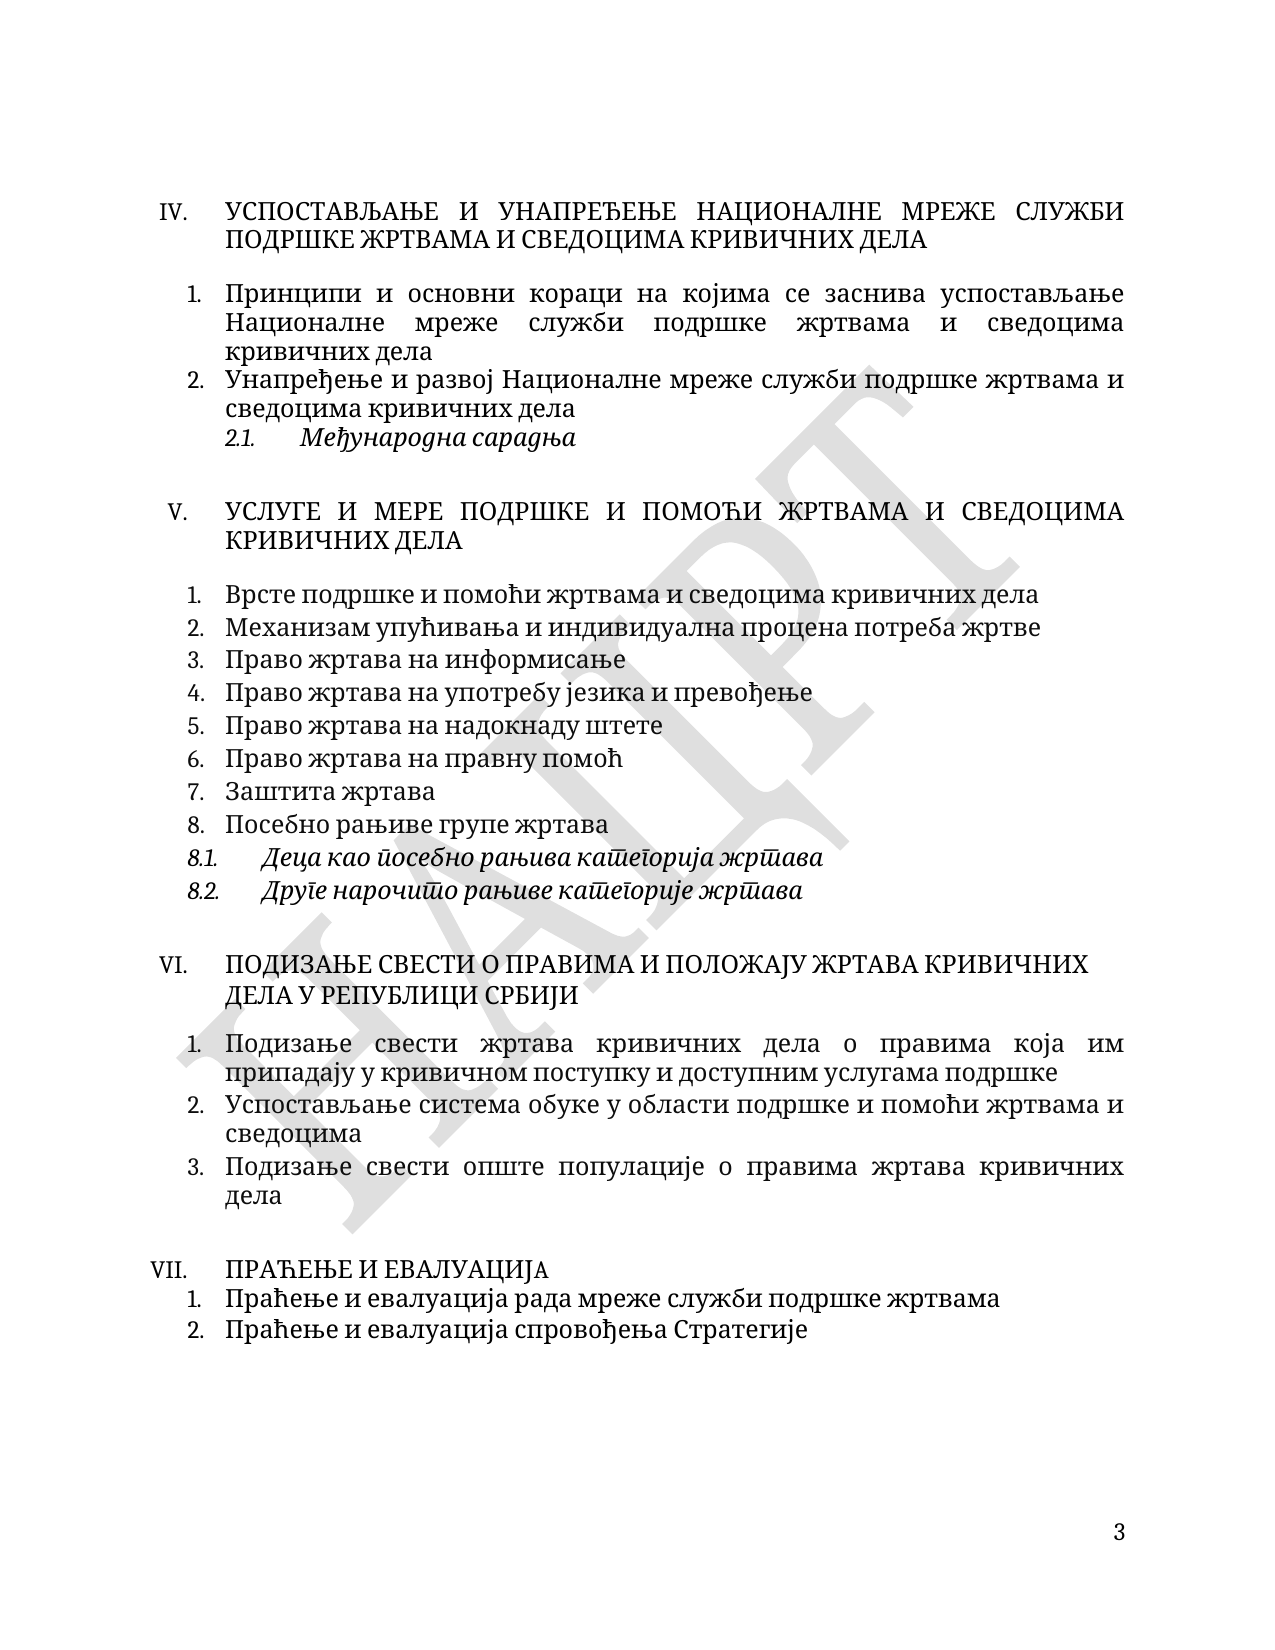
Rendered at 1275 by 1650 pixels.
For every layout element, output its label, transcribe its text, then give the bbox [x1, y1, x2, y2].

subtitle Деца као посебно рањива категорија жртава [187, 844, 1125, 873]
subtitle Друге нарочито рањиве категорије жртава [187, 877, 1125, 906]
subtitle Право жртава на информисање [187, 646, 1125, 675]
subtitle Посебно рањиве групе жртава [187, 811, 1125, 840]
subtitle Заштита жртава [187, 778, 1125, 807]
list Праћење и евалуација рада мреже служби подршке жртвама [187, 1285, 1125, 1313]
subtitle Подизање свести опште популације о правима жртава кривичних дела [187, 1153, 1125, 1211]
subtitle УСПОСТАВЉАЊЕ И УНАПРЕЂЕЊЕ НАЦИОНАЛНЕ МРЕЖЕ СЛУЖБИ ПОДРШКЕ ЖРТВАМА И СВЕДОЦИМА КРИВИЧНИХ ДЕЛА [187, 198, 1125, 255]
subtitle УСЛУГЕ И МЕРЕ ПОДРШКЕ И ПОМОЋИ ЖРТВАМА И СВЕДОЦИМА КРИВИЧНИХ ДЕЛА [187, 498, 1125, 556]
list ПРАЋЕЊЕ И ЕВАЛУАЦИЈA [187, 1256, 1125, 1285]
list Међународна сарадња [225, 424, 1125, 453]
subtitle Право жртава на надокнаду штете [187, 712, 1125, 741]
subtitle Право жртава на правну помоћ [187, 745, 1125, 774]
list Принципи и основни кораци на којима се заснива успостављање Националне мреже служби подршке жртвама и сведоцима кривичних дела [187, 280, 1125, 366]
list Праћење и евалуација спровођења Стратегије [187, 1316, 1125, 1344]
subtitle Врсте подршке и помоћи жртвама и сведоцима кривичних дела [187, 581, 1125, 609]
list ПОДИЗАЊЕ СВЕСТИ О ПРАВИМА И ПОЛОЖАЈУ ЖРТАВА КРИВИЧНИХ ДЕЛА У РЕПУБЛИЦИ СРБИЈИ [187, 951, 1125, 1011]
subtitle Право жртава на употребу језика и превођење [187, 679, 1125, 708]
list Унапређење и развој Националне мреже служби подршке жртвама и сведоцима кривичних дела [187, 366, 1125, 424]
subtitle Успостављање система обуке у области подршке и помоћи жртвама и сведоцима [187, 1091, 1125, 1149]
subtitle Механизам упућивања и индивидуална процена потреба жртве [187, 613, 1125, 642]
subtitle Подизање свести жртава кривичних дела о правима која им припадају у кривичном поступку и доступним услугама подршке [187, 1030, 1125, 1087]
